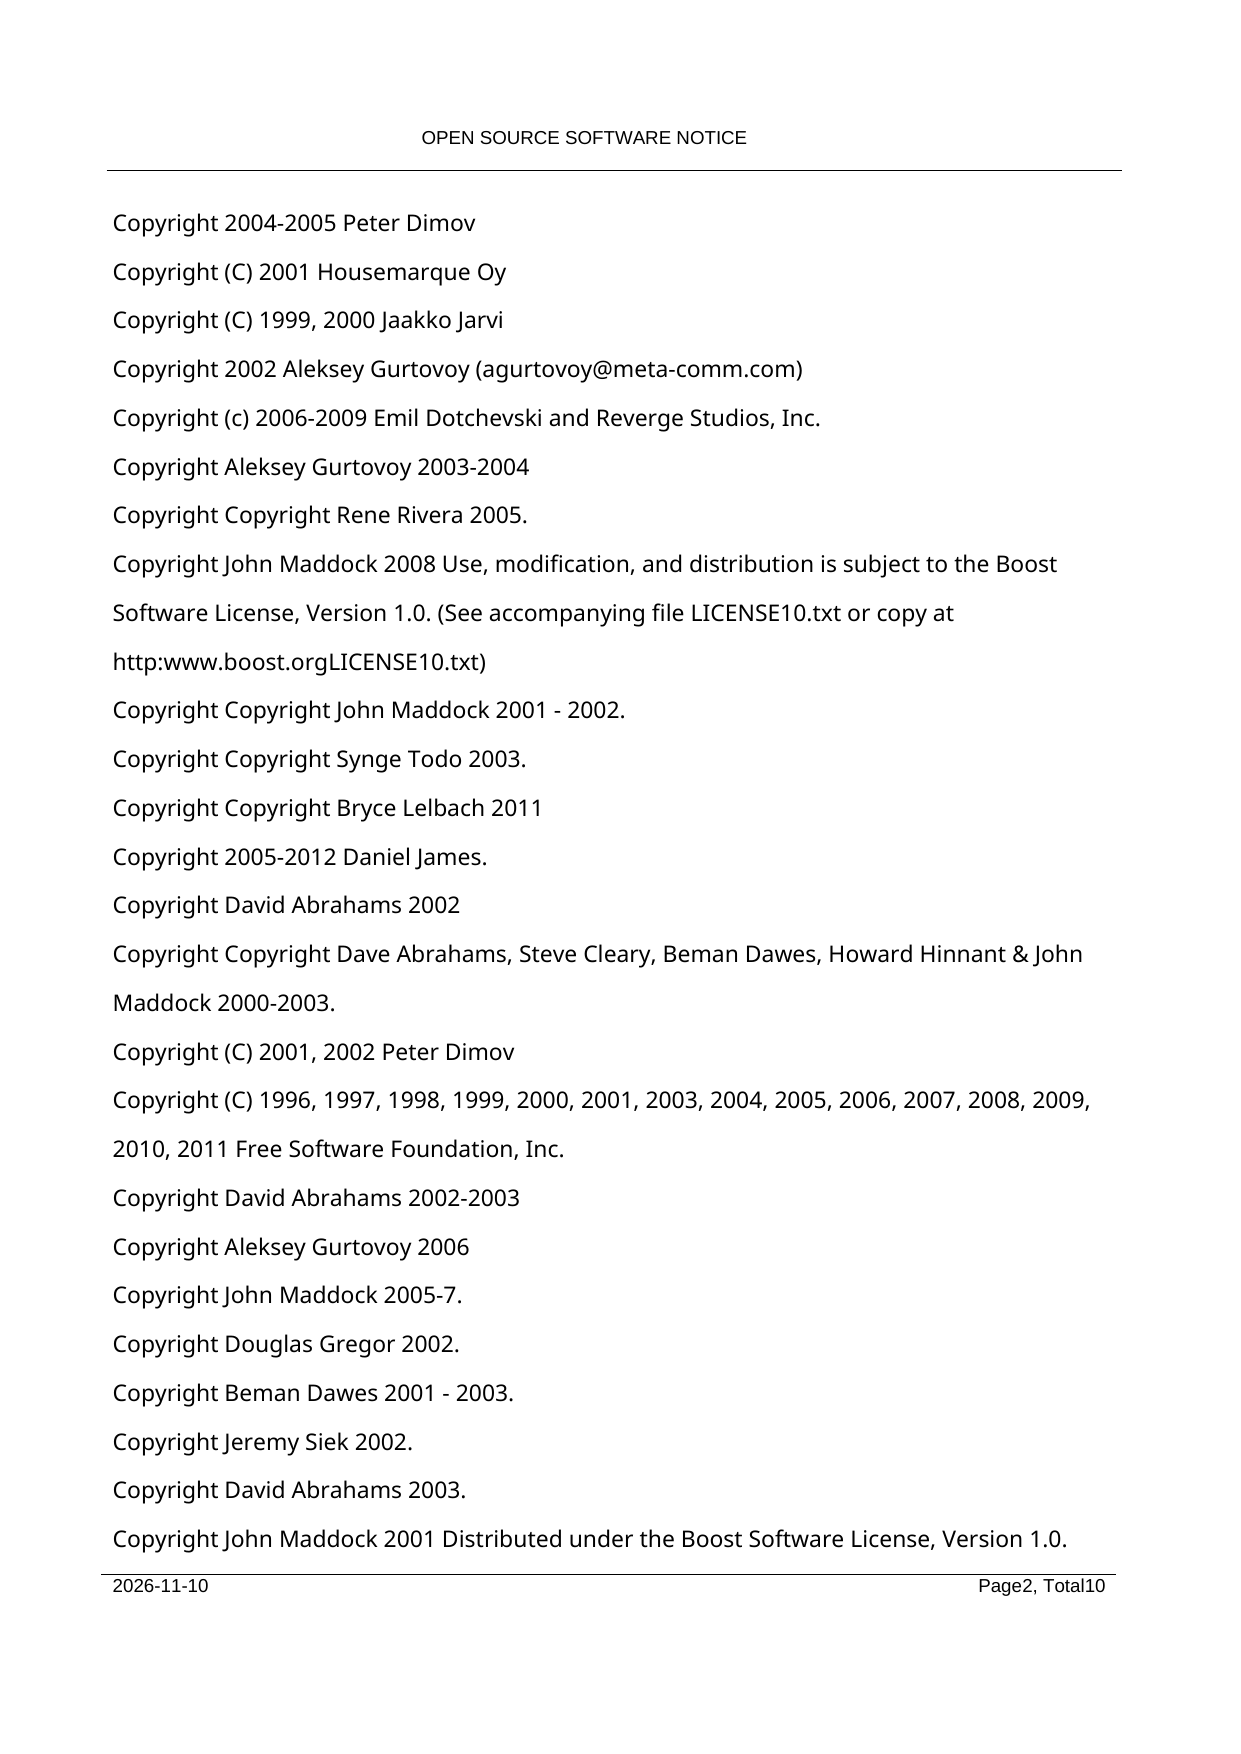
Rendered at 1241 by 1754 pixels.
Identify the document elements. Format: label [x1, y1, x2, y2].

text [112, 206, 1128, 1555]
